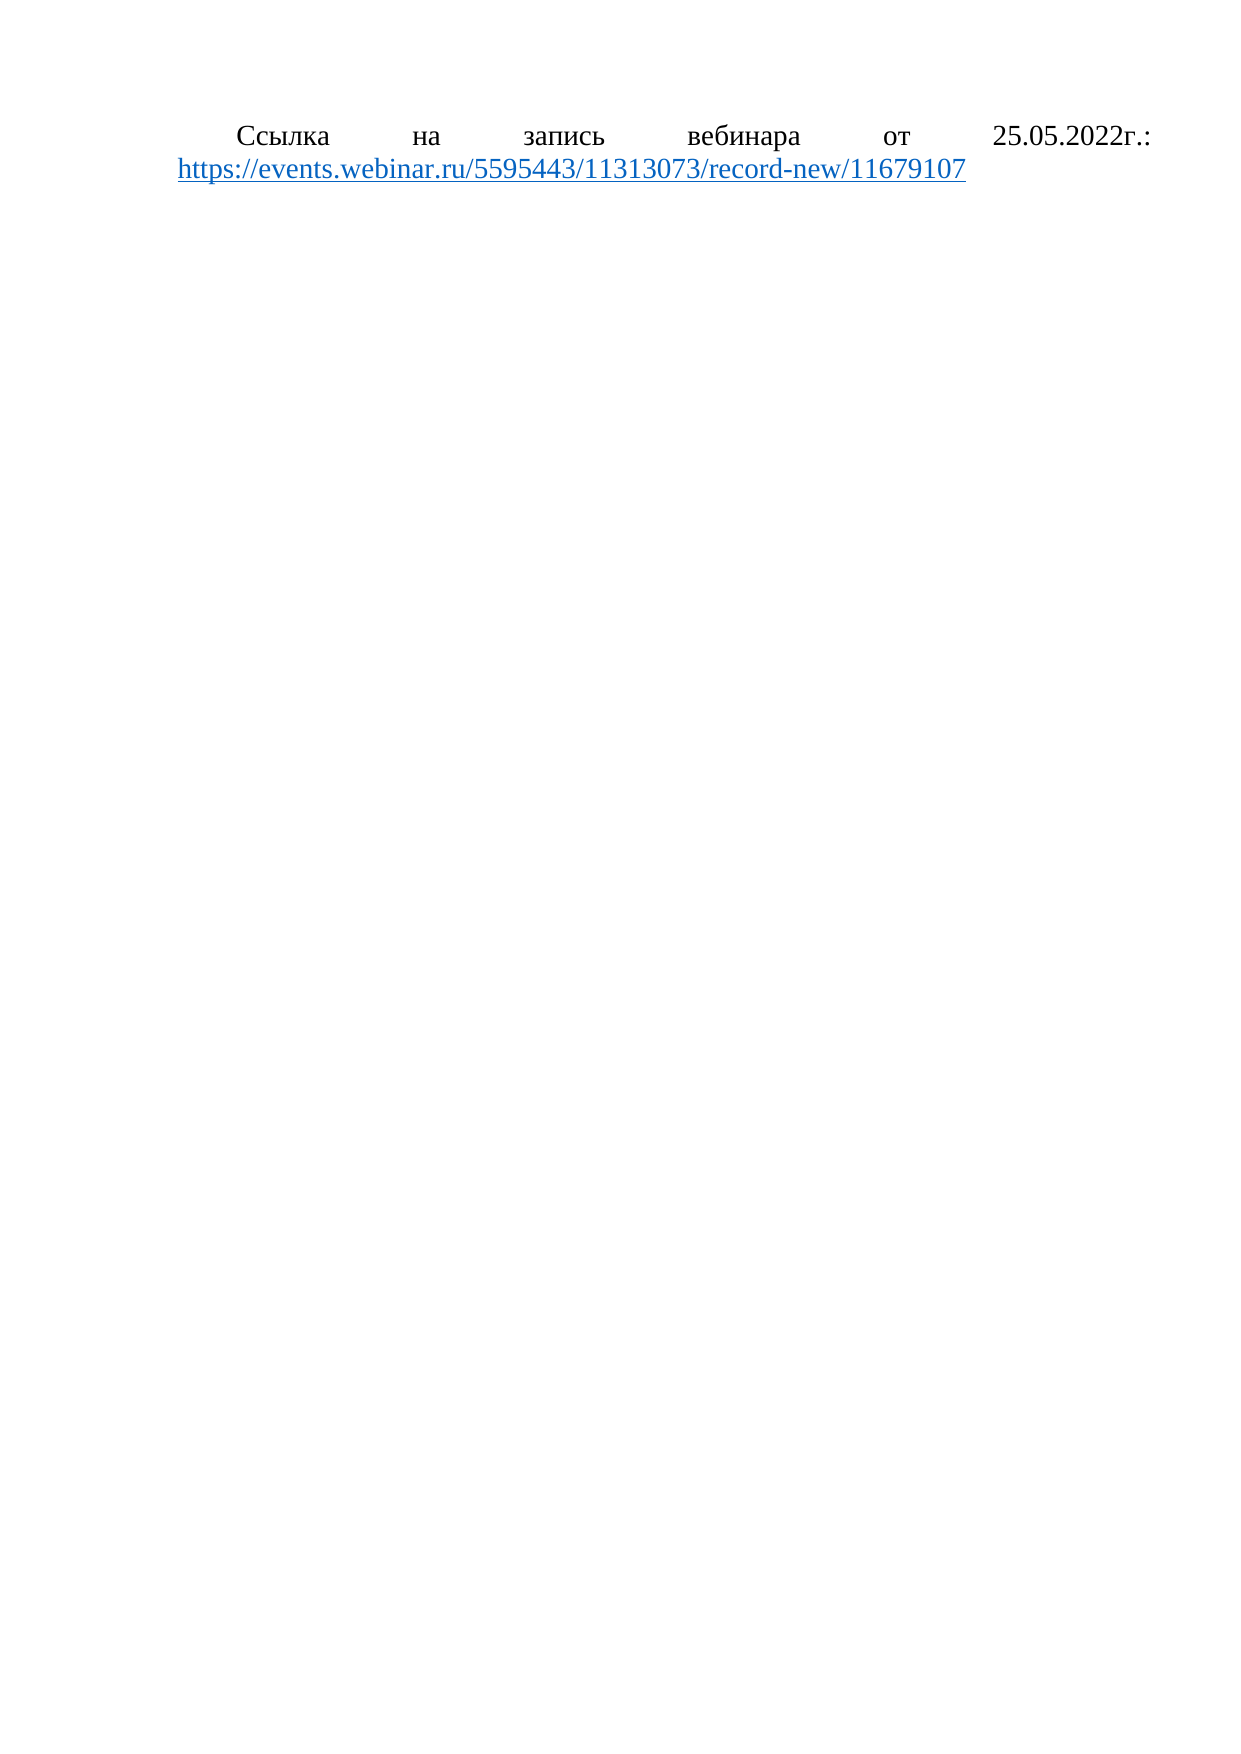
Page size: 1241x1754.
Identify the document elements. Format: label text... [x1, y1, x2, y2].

text Ссылка на запись вебинара от 25.05.2022г.: https://events.webinar.ru/5595443/11313073/record-new/11679107 [177, 118, 1152, 185]
